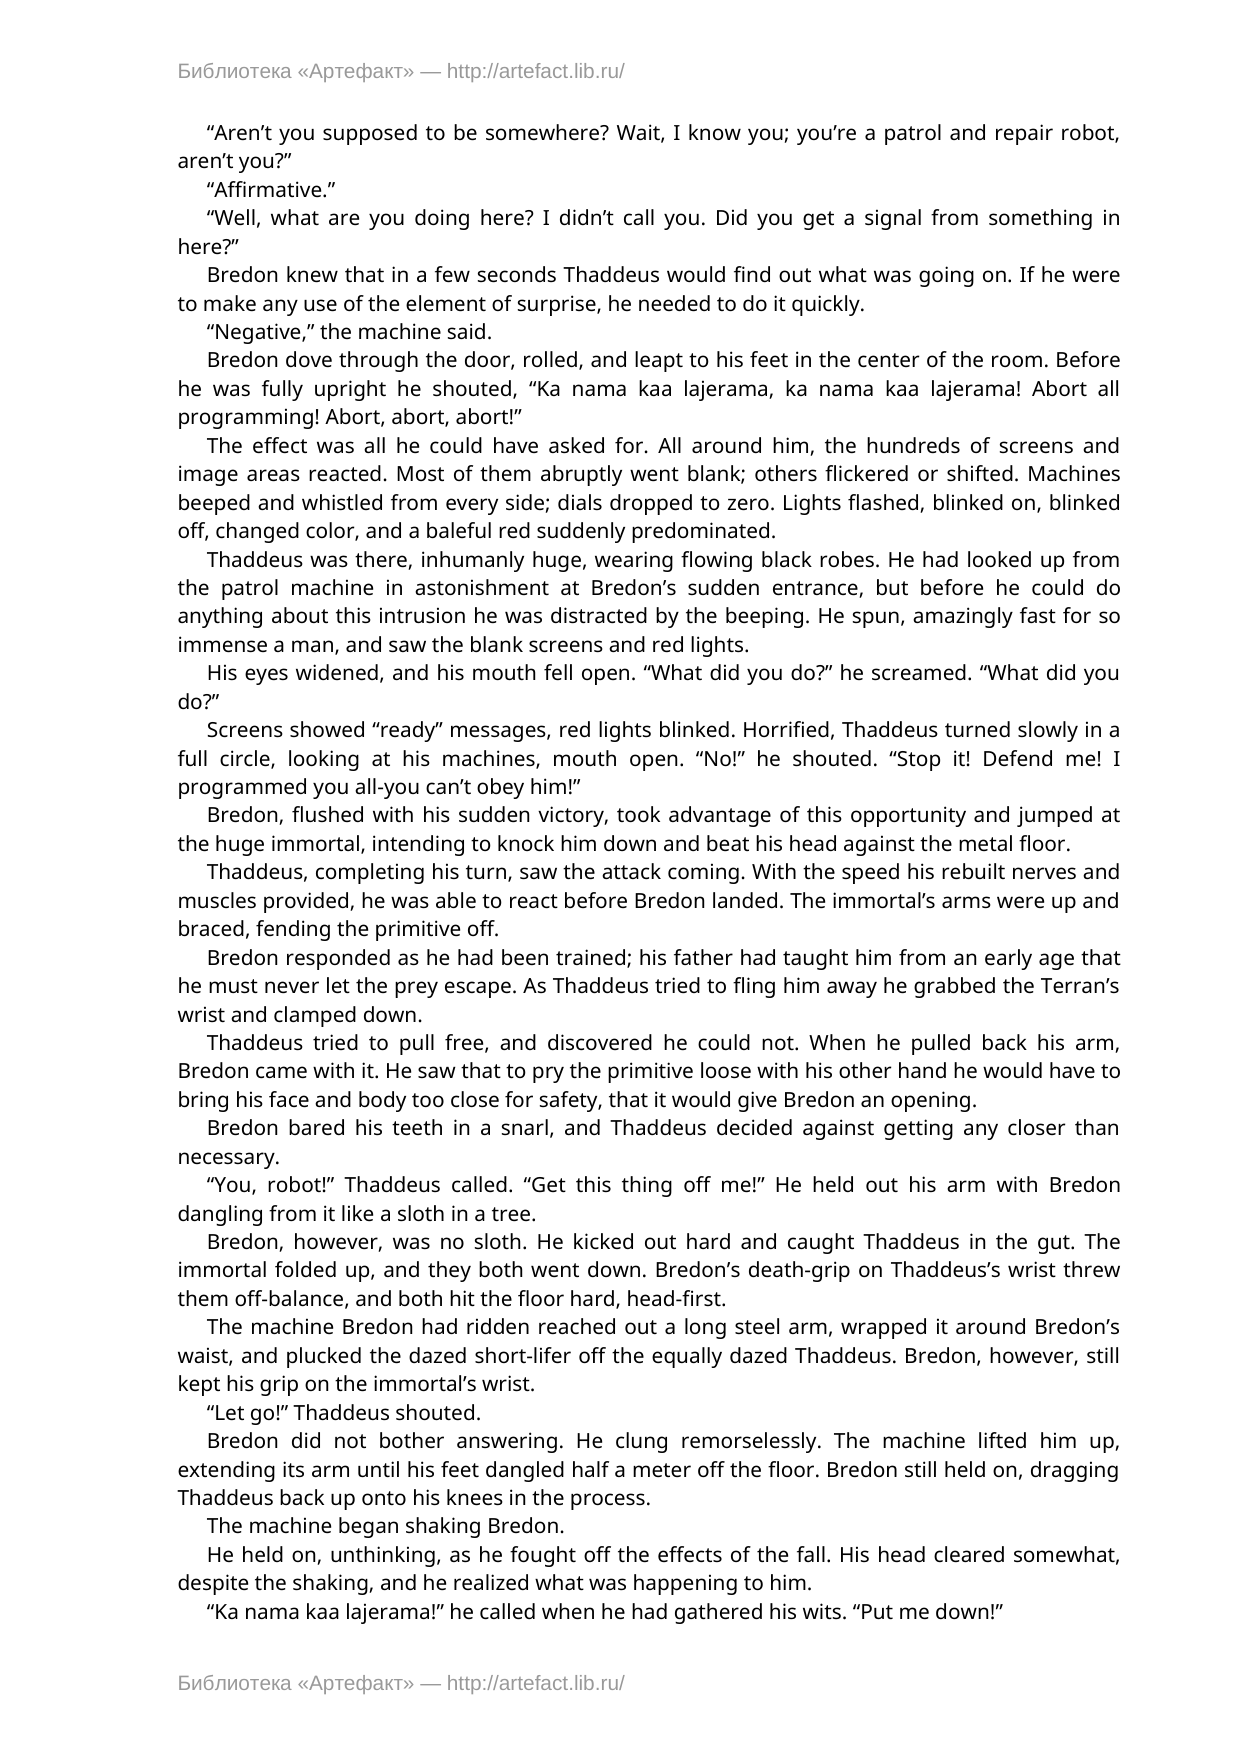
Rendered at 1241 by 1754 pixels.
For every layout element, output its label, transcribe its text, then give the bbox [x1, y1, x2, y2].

text Bredon did not bother answering. He clung remorselessly. The machine lifted him up, extending its arm until his feet dangled half a meter off the floor. Bredon still held on, dragging Thaddeus back up onto his knees in the process. [177, 1426, 1122, 1512]
text “Let go!” Thaddeus shouted. [177, 1398, 1122, 1426]
text “Ka nama kaa lajerama!” he called when he had gathered his wits. “Put me down!” [177, 1597, 1122, 1625]
text “You, robot!” Thaddeus called. “Get this thing off me!” He held out his arm with Bredon dangling from it like a sloth in a tree. [177, 1170, 1122, 1227]
text Screens showed “ready” messages, red lights blinked. Horrified, Thaddeus turned slowly in a full circle, looking at his machines, mouth open. “No!” he shouted. “Stop it! Defend me! I programmed you all-you can’t obey him!” [177, 715, 1122, 801]
text Thaddeus tried to pull free, and discovered he could not. When he pulled back his arm, Bredon came with it. He saw that to pry the primitive loose with his other hand he would have to bring his face and body too close for safety, that it would give Bredon an opening. [177, 1028, 1122, 1113]
text Bredon, flushed with his sudden victory, took advantage of this opportunity and jumped at the huge immortal, intending to knock him down and beat his head against the metal floor. [177, 801, 1122, 857]
text Thaddeus was there, inhumanly huge, wearing flowing black robes. He had looked up from the patrol machine in astonishment at Bredon’s sudden entrance, but before he could do anything about this intrusion he was distracted by the beeping. He spun, amazingly fast for so immense a man, and saw the blank screens and red lights. [177, 545, 1122, 658]
text “Affirmative.” [177, 175, 1122, 203]
text Thaddeus, completing his turn, saw the attack coming. With the speed his rebuilt nerves and muscles provided, he was able to react before Bredon landed. The immortal’s arms were up and braced, fending the primitive off. [177, 857, 1122, 943]
text “Well, what are you doing here? I didn’t call you. Did you get a signal from something in here?” [177, 203, 1122, 260]
text His eyes widened, and his mouth fell open. “What did you do?” he screamed. “What did you do?” [177, 658, 1122, 715]
text The machine began shaking Bredon. [177, 1512, 1122, 1540]
text The machine Bredon had ridden reached out a long steel arm, wrapped it around Bredon’s waist, and plucked the dazed short-lifer off the equally dazed Thaddeus. Bredon, however, still kept his grip on the immortal’s wrist. [177, 1312, 1122, 1398]
text He held on, unthinking, as he fought off the effects of the fall. His head cleared somewhat, despite the shaking, and he realized what was happening to him. [177, 1540, 1122, 1597]
text “Aren’t you supposed to be somewhere? Wait, I know you; you’re a patrol and repair robot, aren’t you?” [177, 118, 1122, 175]
text “Negative,” the machine said. [177, 317, 1122, 346]
text Bredon dove through the door, rolled, and leapt to his feet in the center of the room. Before he was fully upright he shouted, “Ka nama kaa lajerama, ka nama kaa lajerama! Abort all programming! Abort, abort, abort!” [177, 346, 1122, 431]
text Bredon responded as he had been trained; his father had taught him from an early age that he must never let the prey escape. As Thaddeus tried to fling him away he grabbed the Terran’s wrist and clamped down. [177, 943, 1122, 1028]
text Bredon, however, was no sloth. He kicked out hard and caught Thaddeus in the gut. The immortal folded up, and they both went down. Bredon’s death-grip on Thaddeus’s wrist threw them off-balance, and both hit the floor hard, head-first. [177, 1227, 1122, 1312]
text The effect was all he could have asked for. All around him, the hundreds of screens and image areas reacted. Most of them abruptly went blank; others flickered or shifted. Machines beeped and whistled from every side; dials dropped to zero. Lights flashed, blinked on, blinked off, changed color, and a baleful red suddenly predominated. [177, 431, 1122, 545]
text Bredon bared his teeth in a snarl, and Thaddeus decided against getting any closer than necessary. [177, 1113, 1122, 1170]
text Bredon knew that in a few seconds Thaddeus would find out what was going on. If he were to make any use of the element of surprise, he needed to do it quickly. [177, 260, 1122, 317]
